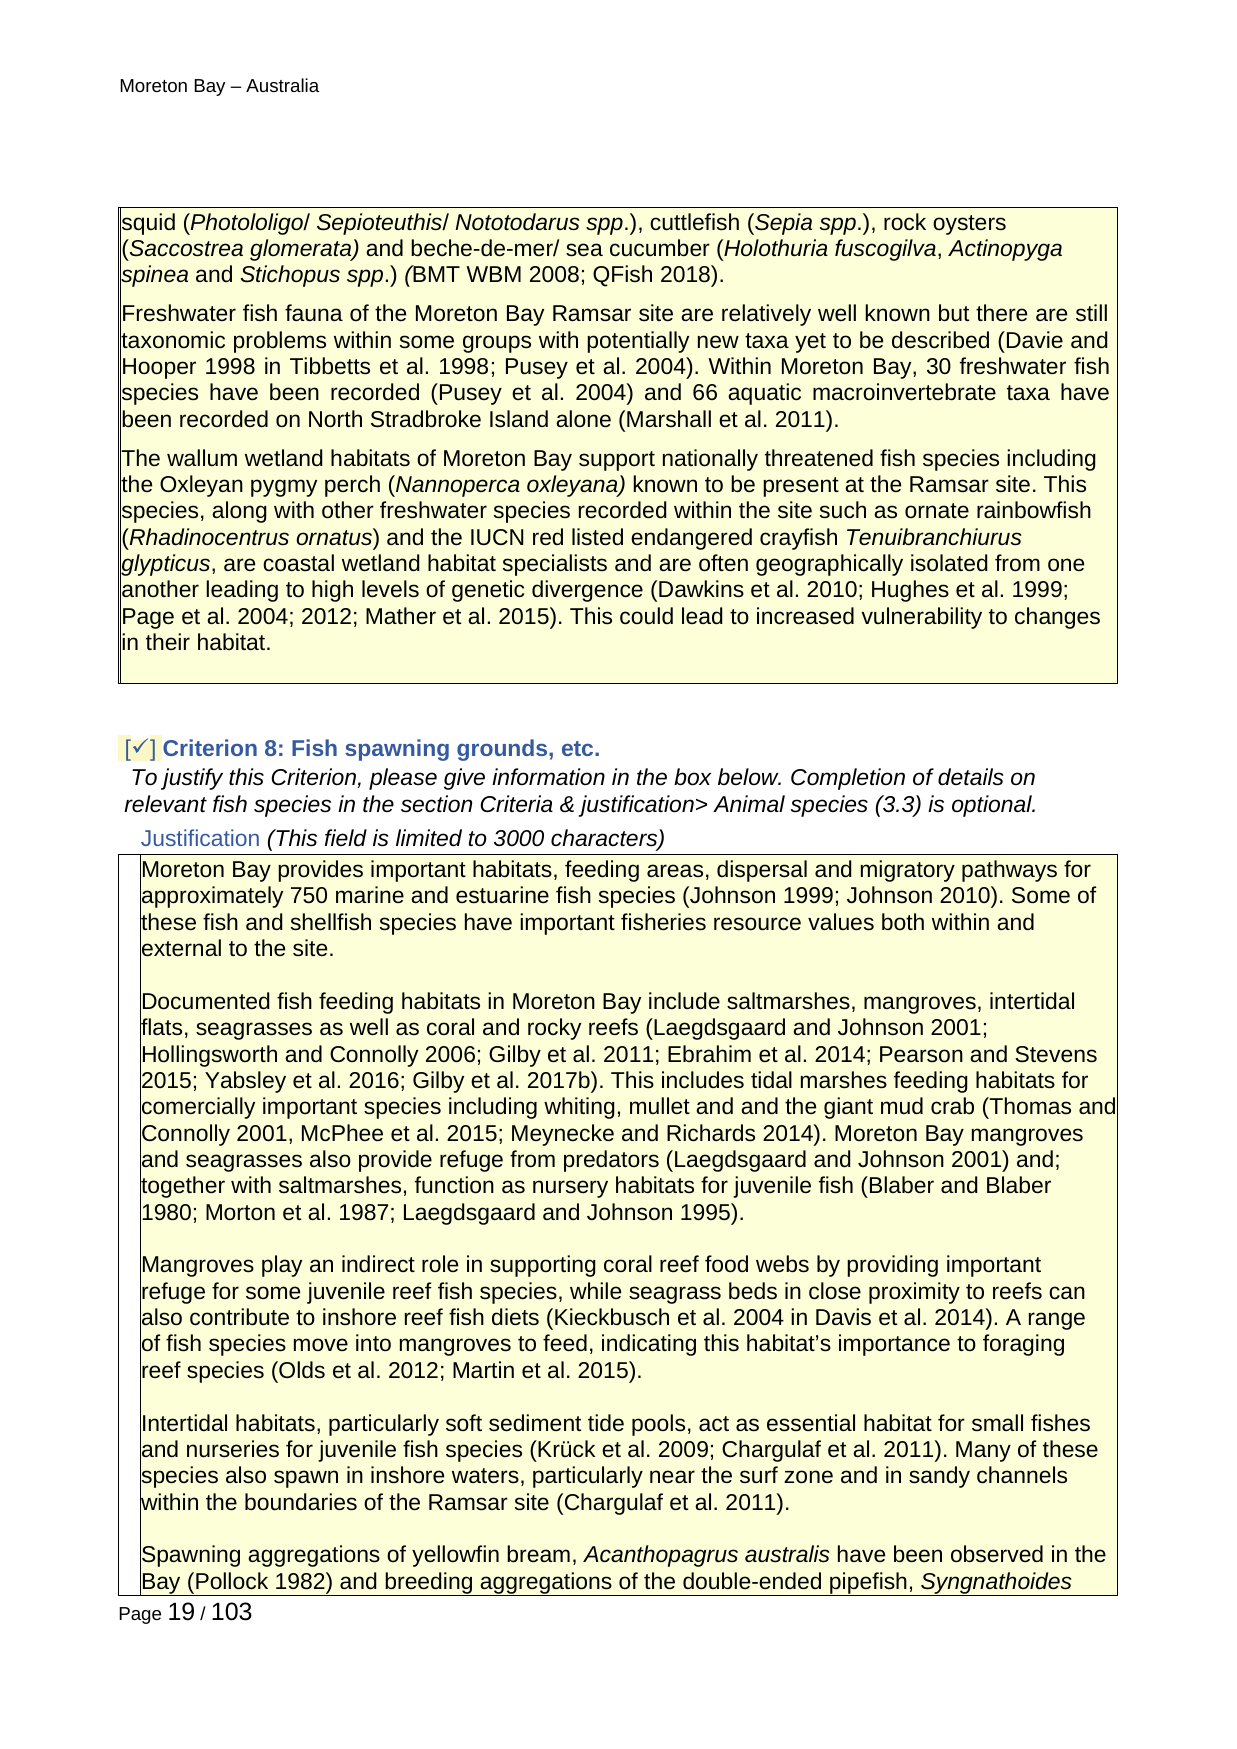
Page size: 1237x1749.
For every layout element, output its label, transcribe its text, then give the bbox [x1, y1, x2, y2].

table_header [121, 208, 1117, 683]
text To justify this Criterion, please give information in the box below. Completion of details on relevant fish species in the section Criteria & justification> Animal species (3.3) is optional. [124, 764, 1118, 817]
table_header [141, 855, 1117, 1595]
text [] Criterion 8: Fish spawning grounds, etc. [162, 735, 1118, 761]
text Justification (This field is limited to 3000 characters) [141, 825, 1118, 852]
table_header [119, 855, 140, 1595]
